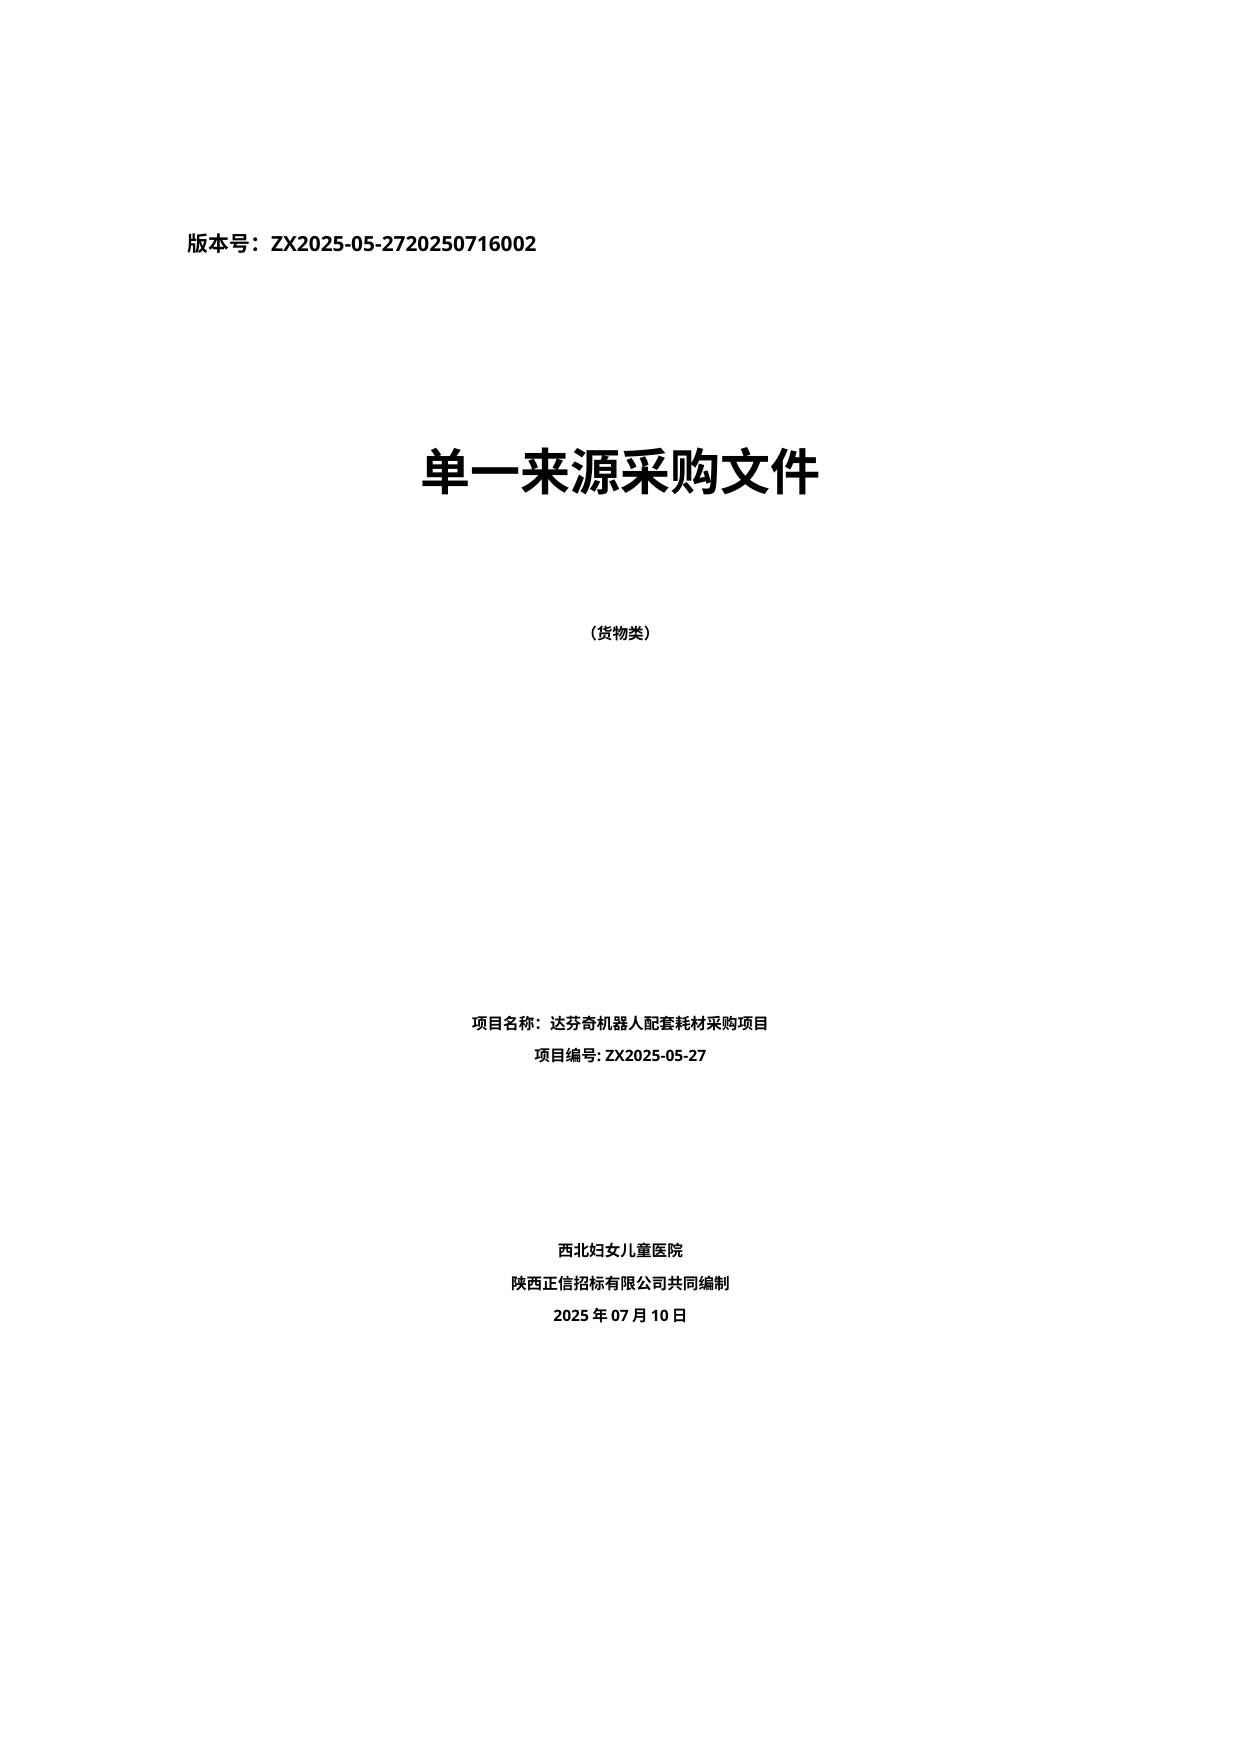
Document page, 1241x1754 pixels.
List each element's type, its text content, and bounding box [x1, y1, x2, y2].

text 西北妇女儿童医院 [187, 1234, 1053, 1267]
text （货物类） [187, 617, 1053, 1007]
text 项目编号: ZX2025-05-27 [187, 1039, 1053, 1234]
text 版本号：ZX2025-05-2720250716002 [187, 227, 1053, 422]
text 项目名称：达芬奇机器人配套耗材采购项目 [187, 1007, 1053, 1039]
text 单一来源采购文件 [187, 422, 1053, 617]
text 2025年07月10日 [187, 1299, 1053, 1332]
text 陕西正信招标有限公司共同编制 [187, 1267, 1053, 1299]
